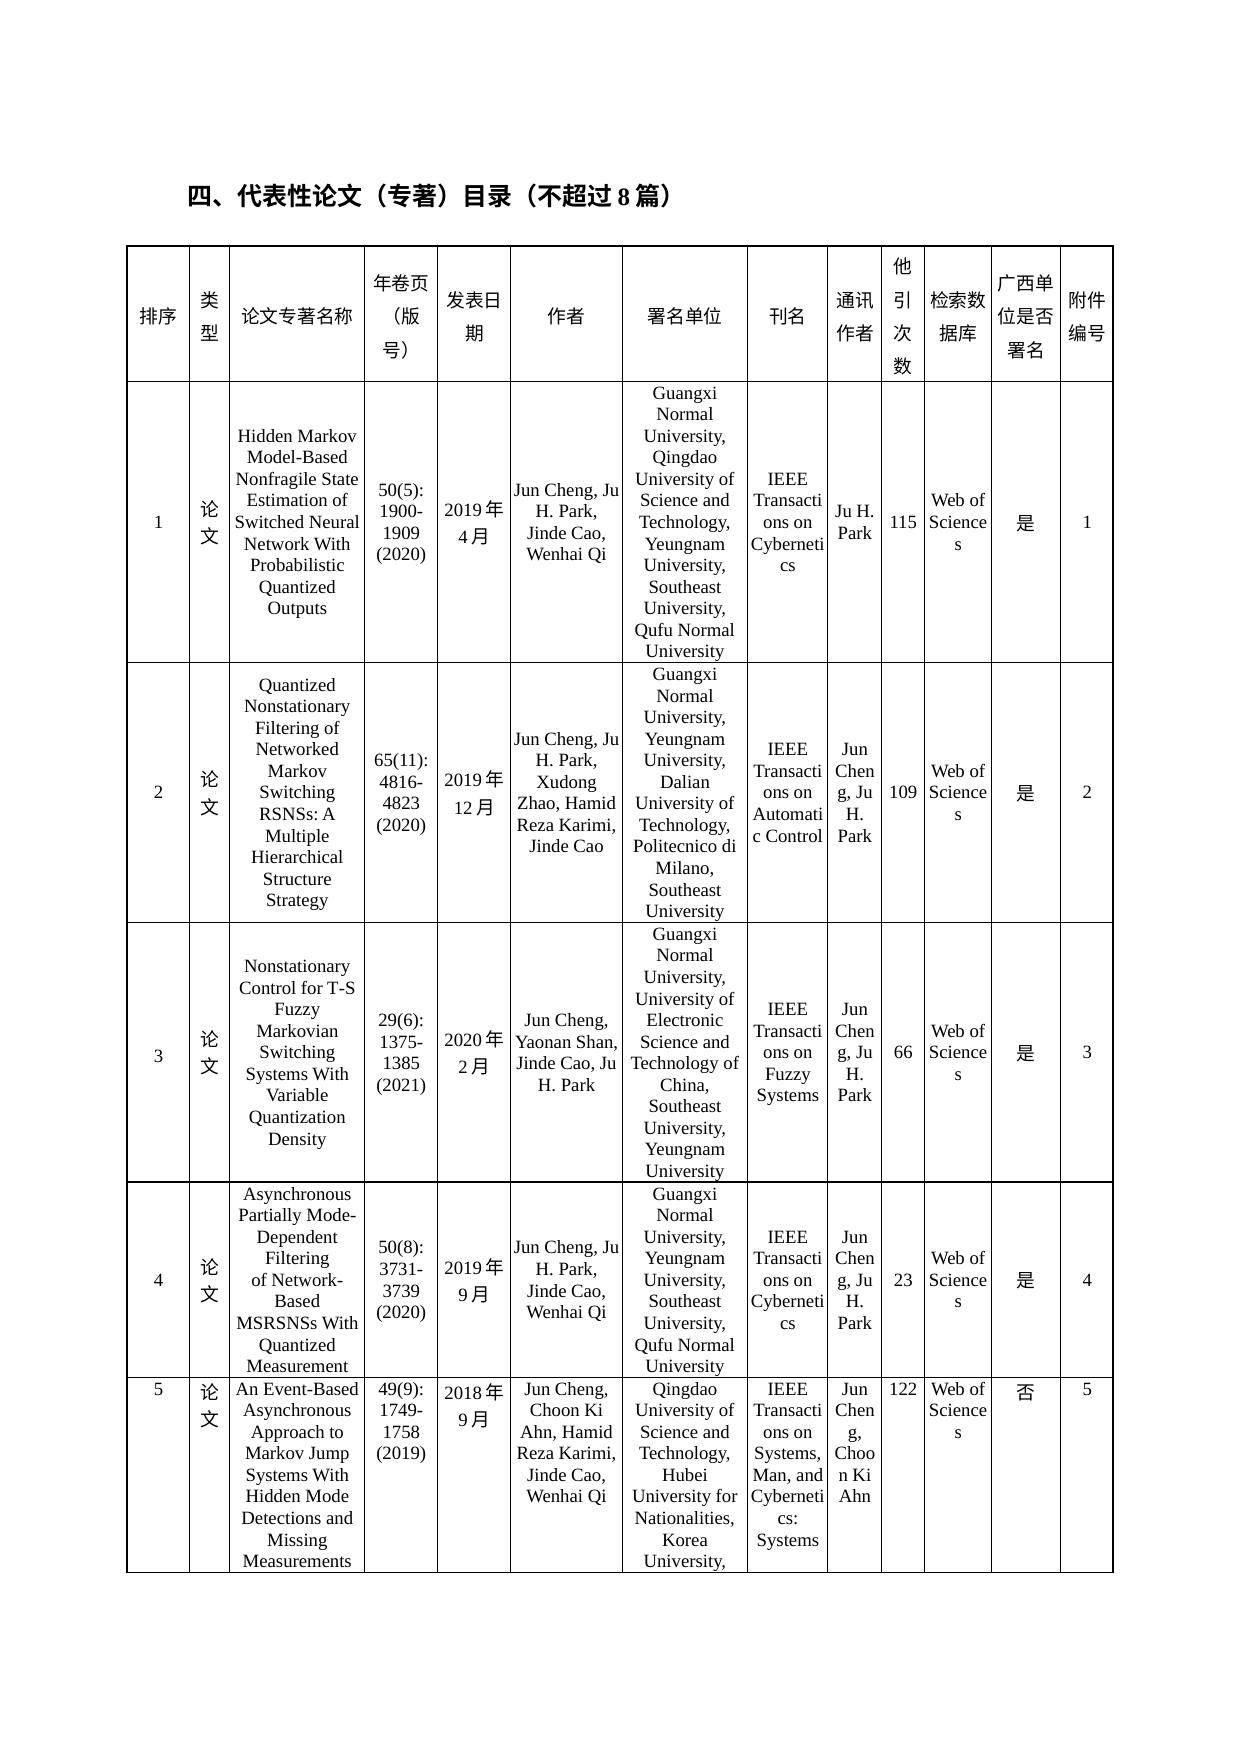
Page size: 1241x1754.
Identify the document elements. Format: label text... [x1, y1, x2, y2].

table_cell 是 [992, 1183, 1060, 1377]
table_cell 65(11): 4816-4823 (2020) [365, 663, 437, 922]
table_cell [230, 1378, 364, 1572]
table_cell Web of Sciences [925, 1183, 991, 1377]
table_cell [365, 1378, 437, 1572]
table_cell 115 [882, 382, 924, 662]
table_cell 3 [1061, 923, 1112, 1181]
table_cell Guangxi Normal University, University of Electronic Science and Technology of China, Southeast University, Yeungnam University [623, 923, 747, 1181]
table_header 通讯作者 [828, 247, 881, 381]
table_cell 1 [128, 382, 189, 662]
table_cell Web of Sciences [925, 923, 991, 1181]
table_header 刊名 [748, 247, 827, 381]
table_cell 论文 [190, 923, 229, 1181]
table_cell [748, 1378, 827, 1572]
table_cell Jun Cheng, Ju H. Park [828, 923, 881, 1181]
table_cell 122 [882, 1378, 924, 1572]
table_cell 109 [882, 663, 924, 922]
table_cell IEEE Transactions on Automatic Control [748, 663, 827, 922]
table_cell 2 [128, 663, 189, 922]
table_cell 29(6): 1375-1385 (2021) [365, 923, 437, 1181]
table_cell 66 [882, 923, 924, 1181]
table_header 广西单位是否署名 [992, 247, 1060, 381]
table_cell 2 [1061, 663, 1112, 922]
table_cell Web of Sciences [925, 1378, 991, 1572]
table_cell 2019年12月 [438, 663, 510, 922]
table_cell Hidden Markov Model-Based Nonfragile State Estimation of Switched Neural Network With Probabilistic Quantized Outputs [230, 382, 364, 662]
table_cell 50(8): 3731-3739 (2020) [365, 1183, 437, 1377]
table_cell Guangxi Normal University, Yeungnam University, Dalian University of Technology, Politecnico di Milano, Southeast University [623, 663, 747, 922]
table_header 类型 [190, 247, 229, 381]
table_cell Nonstationary Control for T-S Fuzzy Markovian Switching Systems With Variable Quantization Density [230, 923, 364, 1181]
table_cell 4 [1061, 1183, 1112, 1377]
table_header 署名单位 [623, 247, 747, 381]
table_cell 50(5): 1900-1909 (2020) [365, 382, 437, 662]
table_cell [828, 1378, 881, 1572]
table_cell 2019年9月 [438, 1183, 510, 1377]
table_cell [511, 1378, 622, 1572]
table_cell IEEE Transactions on Cybernetics [748, 382, 827, 662]
table_cell 2019年4月 [438, 382, 510, 662]
table_cell 2018年9月 [438, 1378, 510, 1572]
table_cell 23 [882, 1183, 924, 1377]
table_cell 3 [128, 923, 189, 1181]
table_cell Jun Cheng, Ju H. Park [828, 1183, 881, 1377]
table_cell 论文 [190, 1183, 229, 1377]
table_cell 1 [1061, 382, 1112, 662]
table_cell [623, 1378, 747, 1572]
table_cell 是 [992, 382, 1060, 662]
table_cell 否 [992, 1378, 1060, 1572]
table_cell IEEE Transactions on Fuzzy Systems [748, 923, 827, 1181]
list 代表性论文（专著）目录（不超过8篇） [187, 162, 1053, 227]
table_cell Ju H. Park [828, 382, 881, 662]
table_header 年卷页（版号） [365, 247, 437, 381]
table_cell Jun Cheng, Ju H. Park, Xudong Zhao, Hamid Reza Karimi, Jinde Cao [511, 663, 622, 922]
table_cell 论文 [190, 663, 229, 922]
table_cell Jun Cheng, Ju H. Park, Jinde Cao, Wenhai Qi [511, 382, 622, 662]
table_cell Jun Cheng, Ju H. Park [828, 663, 881, 922]
table_header 附件编号 [1061, 247, 1112, 381]
table_cell 是 [992, 923, 1060, 1181]
table_cell 5 [1061, 1378, 1112, 1572]
table_cell Jun Cheng, Ju H. Park, Jinde Cao, Wenhai Qi [511, 1183, 622, 1377]
table_header 他引次数 [882, 247, 924, 381]
table_cell 论文 [190, 1378, 229, 1572]
table_cell 是 [992, 663, 1060, 922]
table_cell Asynchronous Partially Mode-Dependent Filtering of Network-Based MSRSNSs With Quantized Measurement [230, 1183, 364, 1377]
table_header 作者 [511, 247, 622, 381]
table_cell Web of Sciences [925, 663, 991, 922]
table_cell 论文 [190, 382, 229, 662]
table_cell IEEE Transactions on Cybernetics [748, 1183, 827, 1377]
table_cell Guangxi Normal University, Qingdao University of Science and Technology, Yeungnam University, Southeast University, Qufu Normal University [623, 382, 747, 662]
table_header 排序 [128, 247, 189, 381]
table_header 发表日期 [438, 247, 510, 381]
table_cell 4 [128, 1183, 189, 1377]
table_cell 5 [128, 1378, 189, 1572]
table_cell 2020年2月 [438, 923, 510, 1181]
table_cell Jun Cheng, Yaonan Shan, Jinde Cao, Ju H. Park [511, 923, 622, 1181]
table_cell Guangxi Normal University, Yeungnam University, Southeast University, Qufu Normal University [623, 1183, 747, 1377]
table_cell Web of Sciences [925, 382, 991, 662]
table_header 论文专著名称 [230, 247, 364, 381]
table_header 检索数据库 [925, 247, 991, 381]
table_cell Quantized Nonstationary Filtering of Networked Markov Switching RSNSs: A Multiple Hierarchical Structure Strategy [230, 663, 364, 922]
